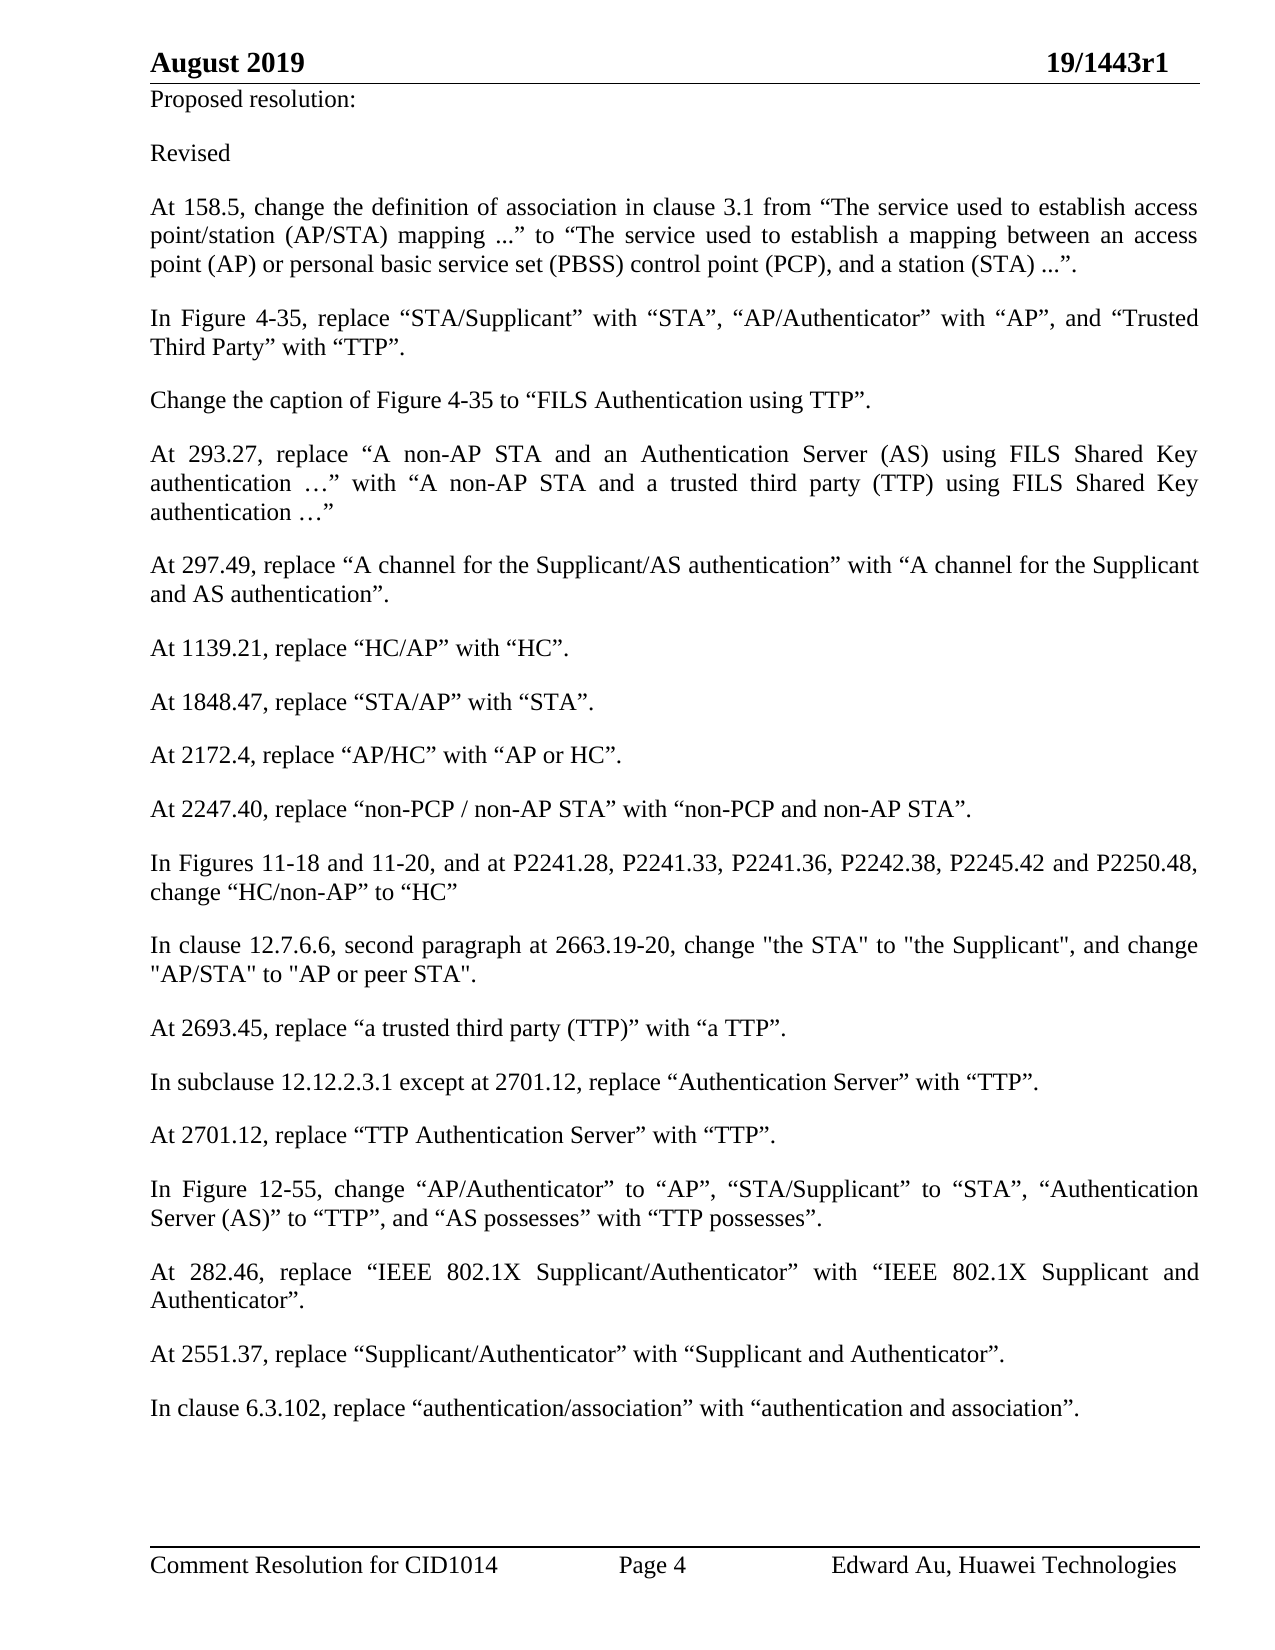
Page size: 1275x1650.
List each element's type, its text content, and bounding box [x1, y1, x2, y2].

text At 1848.47, replace “STA/AP” with “STA”. [150, 687, 1200, 716]
text At 1139.21, replace “HC/AP” with “HC”. [150, 633, 1200, 662]
text In clause 6.3.102, replace “authentication/association” with “authentication and association”. [150, 1393, 1200, 1422]
text In subclause 12.12.2.3.1 except at 2701.12, replace “Authentication Server” with “TTP”. [150, 1067, 1200, 1096]
text Proposed resolution: [150, 84, 1200, 113]
text At 293.27, replace “A non-AP STA and an Authentication Server (AS) using FILS Shared Key authentication …” with “A non-AP STA and a trusted third party (TTP) using FILS Shared Key authentication …” [150, 439, 1200, 526]
text Change the caption of Figure 4-35 to “FILS Authentication using TTP”. [150, 386, 1200, 414]
text Revised [150, 138, 1200, 167]
text At 2172.4, replace “AP/HC” with “AP or HC”. [150, 741, 1200, 769]
text At 297.49, replace “A channel for the Supplicant/AS authentication” with “A channel for the Supplicant and AS authentication”. [150, 551, 1200, 608]
text At 2551.37, replace “Supplicant/Authenticator” with “Supplicant and Authenticator”. [150, 1339, 1200, 1368]
text At 2701.12, replace “TTP Authentication Server” with “TTP”. [150, 1121, 1200, 1149]
text In Figures 11-18 and 11-20, and at P2241.28, P2241.33, P2241.36, P2242.38, P2245.42 and P2250.48, change “HC/non-AP” to “HC” [150, 848, 1200, 906]
text At 282.46, replace “IEEE 802.1X Supplicant/Authenticator” with “IEEE 802.1X Supplicant and Authenticator”. [150, 1257, 1200, 1314]
text In Figure 12-55, change “AP/Authenticator” to “AP”, “STA/Supplicant” to “STA”, “Authentication Server (AS)” to “TTP”, and “AS possesses” with “TTP possesses”. [150, 1174, 1200, 1232]
text In Figure 4-35, replace “STA/Supplicant” with “STA”, “AP/Authenticator” with “AP”, and “Trusted Third Party” with “TTP”. [150, 303, 1200, 361]
text At 2693.45, replace “a trusted third party (TTP)” with “a TTP”. [150, 1013, 1200, 1042]
text At 158.5, change the definition of association in clause 3.1 from “The service used to establish access point/station (AP/STA) mapping ...” to “The service used to establish a mapping between an access point (AP) or personal basic service set (PBSS) control point (PCP), and a station (STA) ...”. [150, 192, 1200, 278]
text At 2247.40, replace “non-PCP / non-AP STA” with “non-PCP and non-AP STA”. [150, 794, 1200, 823]
text In clause 12.7.6.6, second paragraph at 2663.19-20, change "the STA" to "the Supplicant", and change "AP/STA" to "AP or peer STA". [150, 931, 1200, 988]
